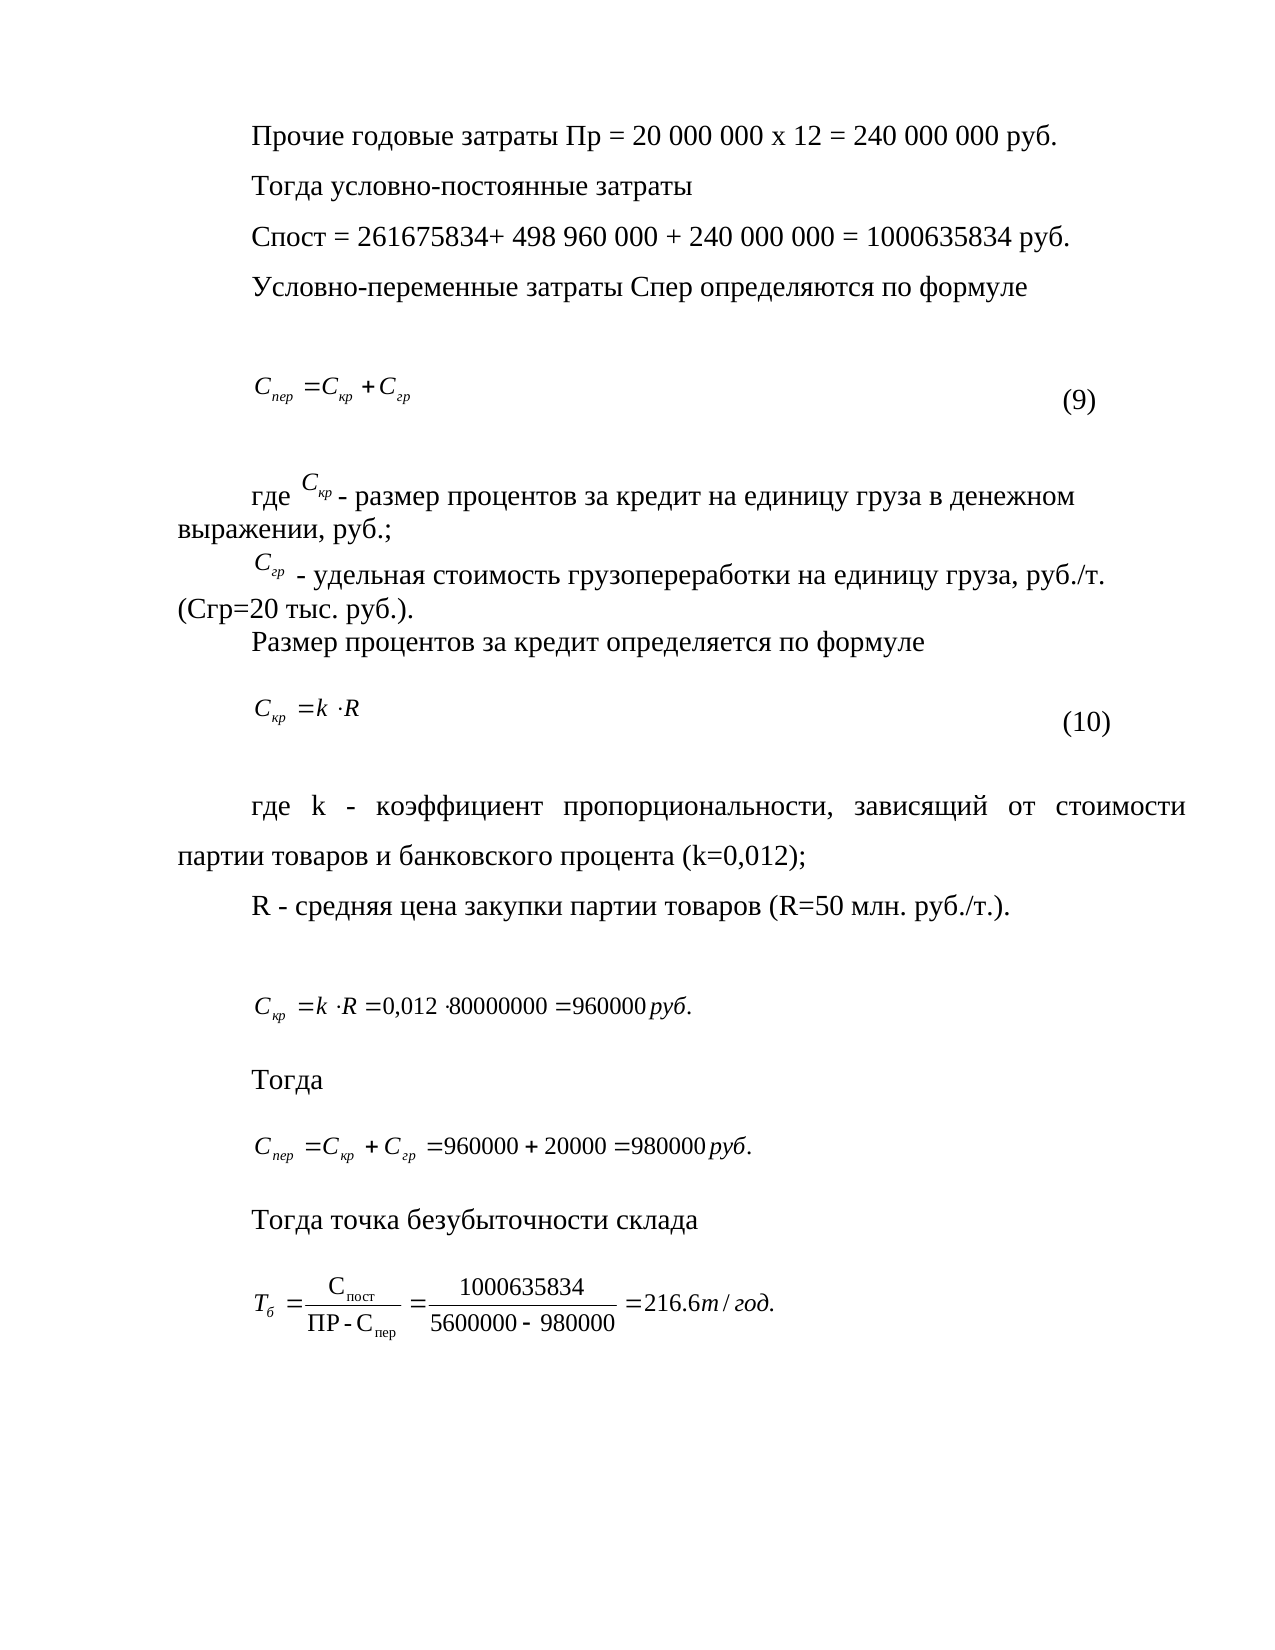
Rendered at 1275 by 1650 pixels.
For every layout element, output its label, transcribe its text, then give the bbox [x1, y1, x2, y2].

text Спост = 261675834+ 498 960 000 + 240 000 000 = 1000635834 руб. [177, 219, 1186, 252]
text Тогда [177, 1062, 1186, 1096]
text (10) [177, 692, 1186, 737]
text где - размер процентов за кредит на единицу груза в денежном выражении, руб.; [177, 466, 1186, 545]
text (9) [177, 370, 1186, 416]
text R - средняя цена закупки партии товаров (R=50 млн. руб./т.). [177, 888, 1186, 922]
text Тогда точка безубыточности склада [177, 1202, 1186, 1236]
text Размер процентов за кредит определяется по формуле [177, 624, 1186, 658]
text - удельная стоимость грузопереработки на единицу груза, руб./т. (Сгр=20 тыс. руб.). [177, 545, 1186, 624]
text Тогда условно-постоянные затраты [177, 168, 1186, 202]
text Прочие годовые затраты Пр = 20 000 000 x 12 = 240 000 000 руб. [177, 118, 1186, 152]
text Условно-переменные затраты Спер определяются по формуле [177, 269, 1186, 303]
text где k - коэффициент пропорциональности, зависящий от стоимости партии товаров и банковского процента (k=0,012); [177, 788, 1186, 872]
